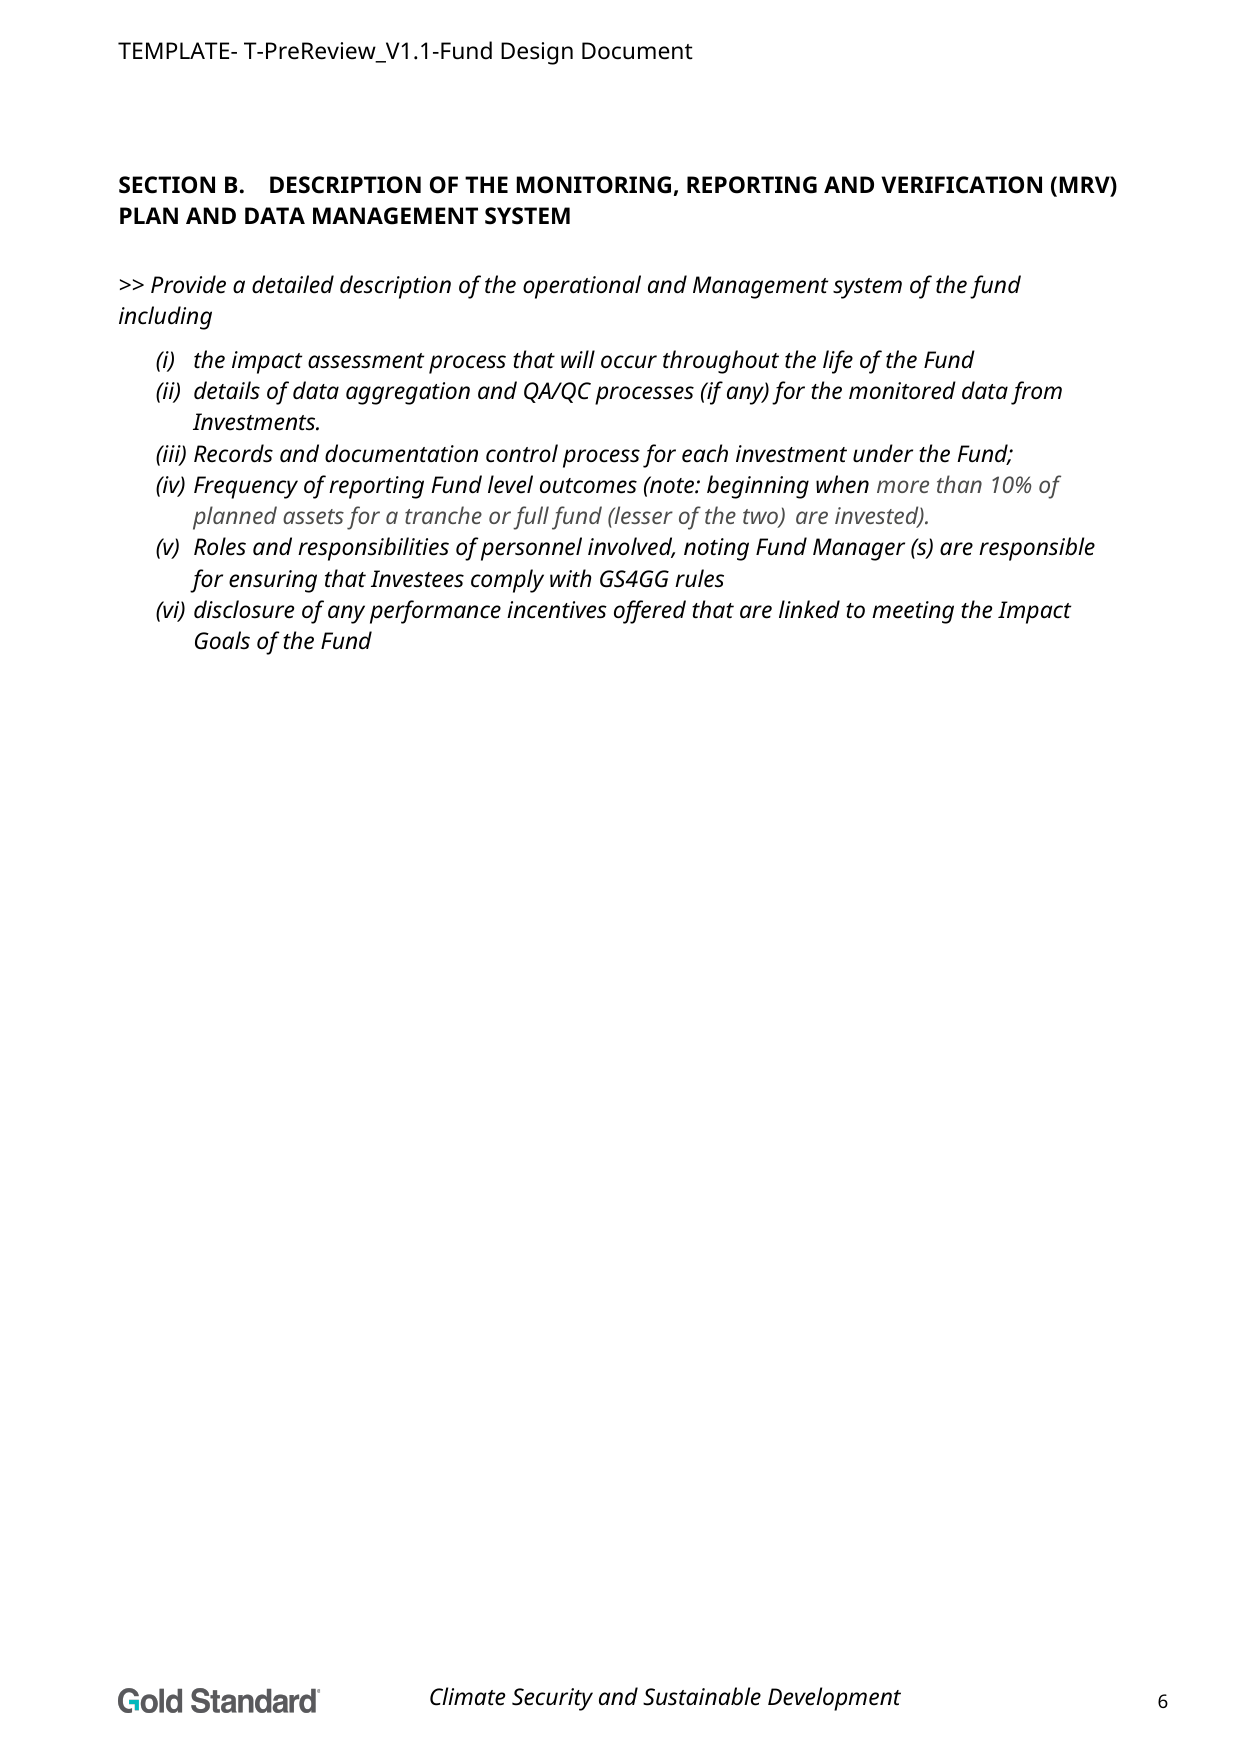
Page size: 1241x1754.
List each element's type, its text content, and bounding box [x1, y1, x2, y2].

list Frequency of reporting Fund level outcomes (note: beginning when more than 10% of planned assets for a tranche or full fund (lesser of the two) are invested). [156, 469, 1122, 531]
list the impact assessment process that will occur throughout the life of the Fund [156, 344, 1122, 375]
list details of data aggregation and QA/QC processes (if any) for the monitored data from Investments. [156, 375, 1122, 438]
list disclosure of any performance incentives offered that are linked to meeting the Impact Goals of the Fund [156, 594, 1122, 656]
text SECTION B. DESCRIPTION OF THE MONITORING, REPORTING AND VERIFICATION (MRV) PLAN AND DATA MANAGEMENT SYSTEM [118, 169, 1122, 231]
list >> Provide a detailed description of the operational and Management system of the fund including [118, 269, 1122, 331]
list Records and documentation control process for each investment under the Fund; [156, 438, 1122, 469]
list Roles and responsibilities of personnel involved, noting Fund Manager (s) are responsible for ensuring that Investees comply with GS4GG rules [156, 531, 1122, 594]
